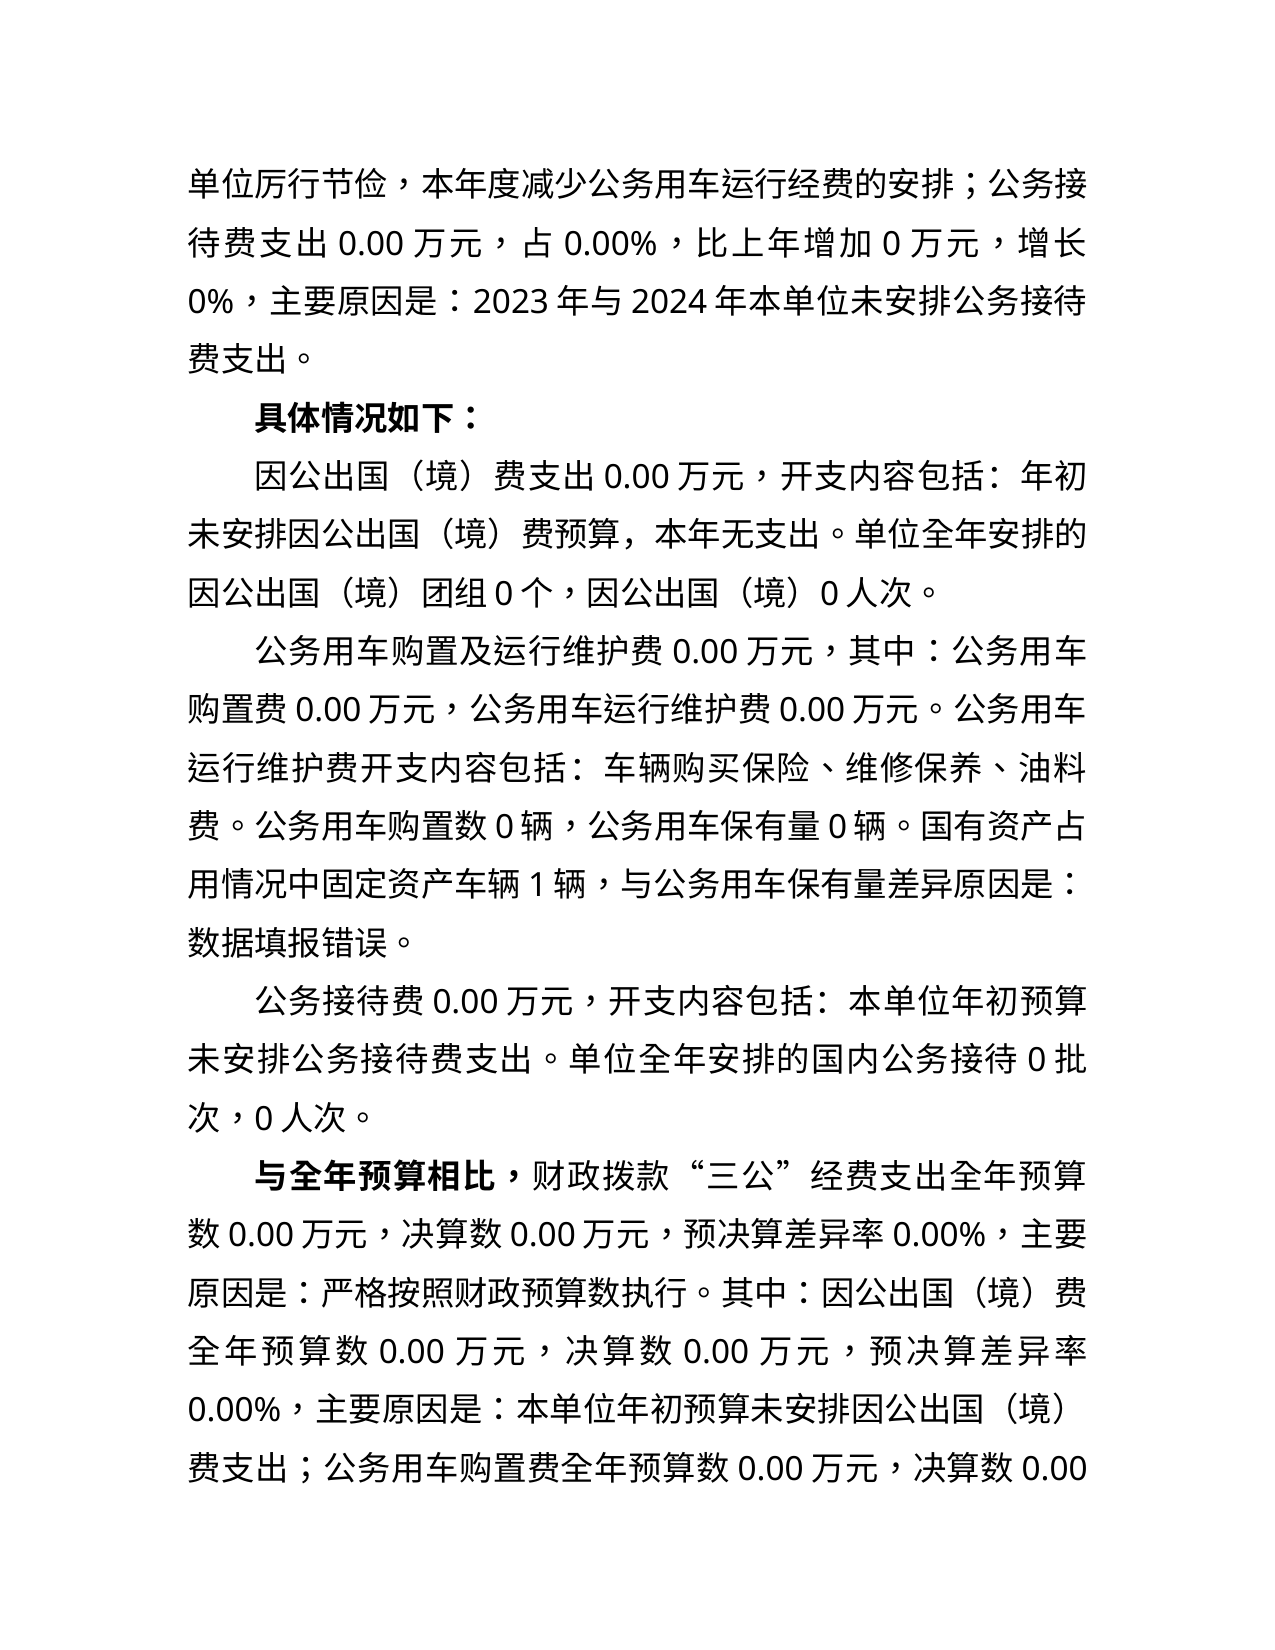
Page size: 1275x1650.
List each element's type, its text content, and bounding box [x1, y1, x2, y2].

text 因公出国（境）费支出0.00万元，开支内容包括：年初未安排因公出国（境）费预算，本年无支出。单位全年安排的因公出国（境）团组0个，因公出国（境）0人次。 [187, 442, 1087, 617]
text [187, 150, 1087, 383]
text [187, 1142, 1087, 1492]
text 具体情况如下： [187, 383, 1087, 442]
text 公务接待费0.00万元，开支内容包括：本单位年初预算未安排公务接待费支出。单位全年安排的国内公务接待0批次，0人次。 [187, 967, 1087, 1142]
text 公务用车购置及运行维护费0.00万元，其中：公务用车购置费0.00万元，公务用车运行维护费0.00万元。公务用车运行维护费开支内容包括：车辆购买保险、维修保养、油料费。公务用车购置数0辆，公务用车保有量0辆。国有资产占用情况中固定资产车辆1辆，与公务用车保有量差异原因是：数据填报错误。 [187, 617, 1087, 967]
